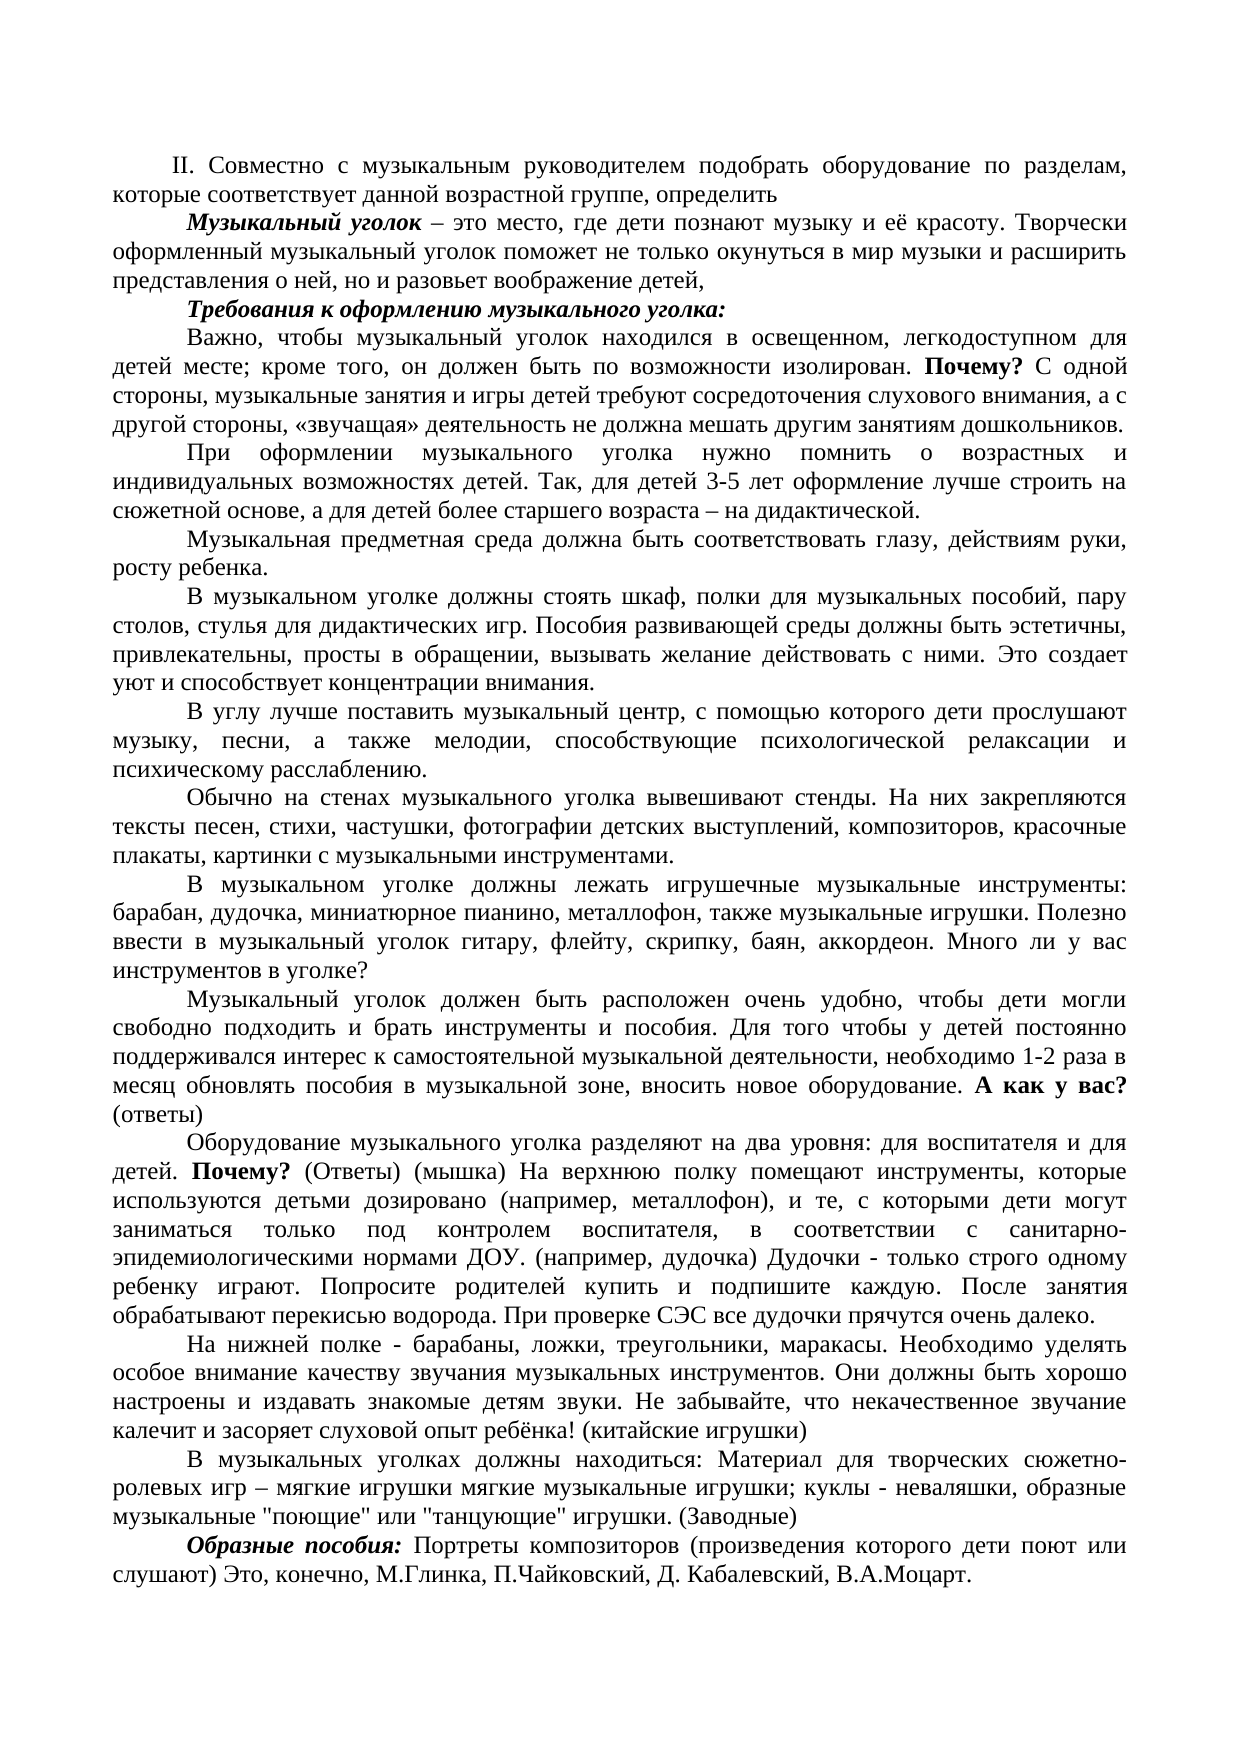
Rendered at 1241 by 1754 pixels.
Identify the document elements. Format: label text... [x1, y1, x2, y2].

text Музыкальная предметная среда должна быть соответствовать глазу, действиям руки, росту ребенка. [112, 524, 1128, 581]
text Образные пособия: Портреты композиторов (произведения которого дети поют или слушают) Это, конечно, М.Глинка, П.Чайковский, Д. Кабалевский, В.А.Моцарт. [112, 1530, 1128, 1587]
text При оформлении музыкального уголка нужно помнить о возрастных и индивидуальных возможностях детей. Так, для детей 3-5 лет оформление лучше строить на сюжетной основе, а для детей более старшего возраста – на дидактической. [112, 437, 1128, 524]
text Обычно на стенах музыкального уголка вывешивают стенды. На них закрепляются тексты песен, стихи, частушки, фотографии детских выступлений, композиторов, красочные плакаты, картинки с музыкальными инструментами. [112, 782, 1128, 869]
text В углу лучше поставить музыкальный центр, с помощью которого дети прослушают музыку, песни, а также мелодии, способствующие психологической релаксации и психическому расслаблению. [112, 696, 1128, 782]
text Важно, чтобы музыкальный уголок находился в освещенном, легкодоступном для детей месте; кроме того, он должен быть по возможности изолирован. Почему? С одной стороны, музыкальные занятия и игры детей требуют сосредоточения слухового внимания, а с другой стороны, «звучащая» деятельность не должна мешать другим занятиям дошкольников. [112, 322, 1128, 437]
text Требования к оформлению музыкального уголка: [112, 294, 1128, 322]
text На нижней полке - барабаны, ложки, треугольники, маракасы. Необходимо уделять особое внимание качеству звучания музыкальных инструментов. Они должны быть хорошо настроены и издавать знакомые детям звуки. Не забывайте, что некачественное звучание калечит и засоряет слуховой опыт ребёнка! (китайские игрушки) [112, 1329, 1128, 1444]
text В музыкальных уголках должны находиться: Материал для творческих сюжетно-ролевых игр – мягкие игрушки мягкие музыкальные игрушки; куклы - неваляшки, образные музыкальные "поющие" или "танцующие" игрушки. (Заводные) [112, 1444, 1128, 1530]
text В музыкальном уголке должны стоять шкаф, полки для музыкальных пособий, пару столов, стулья для дидактических игр. Пособия развивающей среды должны быть эстетичны, привлекательны, просты в обращении, вызывать желание действовать с ними. Это создает уют и способствует концентрации внимания. [112, 581, 1128, 696]
text Оборудование музыкального уголка разделяют на два уровня: для воспитателя и для детей. Почему? (Ответы) (мышка) На верхнюю полку помещают инструменты, которые используются детьми дозировано (например, металлофон), и те, с которыми дети могут заниматься только под контролем воспитателя, в соответствии с санитарно- эпидемиологическими нормами ДОУ. (например, дудочка) Дудочки - только строго одному ребенку играют. Попросите родителей купить и подпишите каждую. После занятия обрабатывают перекисью водорода. При проверке СЭС все дудочки прячутся очень далеко. [112, 1127, 1128, 1329]
text Музыкальный уголок должен быть расположен очень удобно, чтобы дети могли свободно подходить и брать инструменты и пособия. Для того чтобы у детей постоянно поддерживался интерес к самостоятельной музыкальной деятельности, необходимо 1-2 раза в месяц обновлять пособия в музыкальной зоне, вносить новое оборудование. А как у вас? (ответы) [112, 984, 1128, 1127]
text Музыкальный уголок – это место, где дети познают музыку и её красоту. Творчески оформленный музыкальный уголок поможет не только окунуться в мир музыки и расширить представления о ней, но и разовьет воображение детей, [112, 207, 1128, 294]
text II. Совместно с музыкальным руководителем подобрать оборудование по разделам, которые соответствует данной возрастной группе, определить [112, 150, 1128, 207]
text В музыкальном уголке должны лежать игрушечные музыкальные инструменты: барабан, дудочка, миниатюрное пианино, металлофон, также музыкальные игрушки. Полезно ввести в музыкальный уголок гитару, флейту, скрипку, баян, аккордеон. Много ли у вас инструментов в уголке? [112, 869, 1128, 984]
